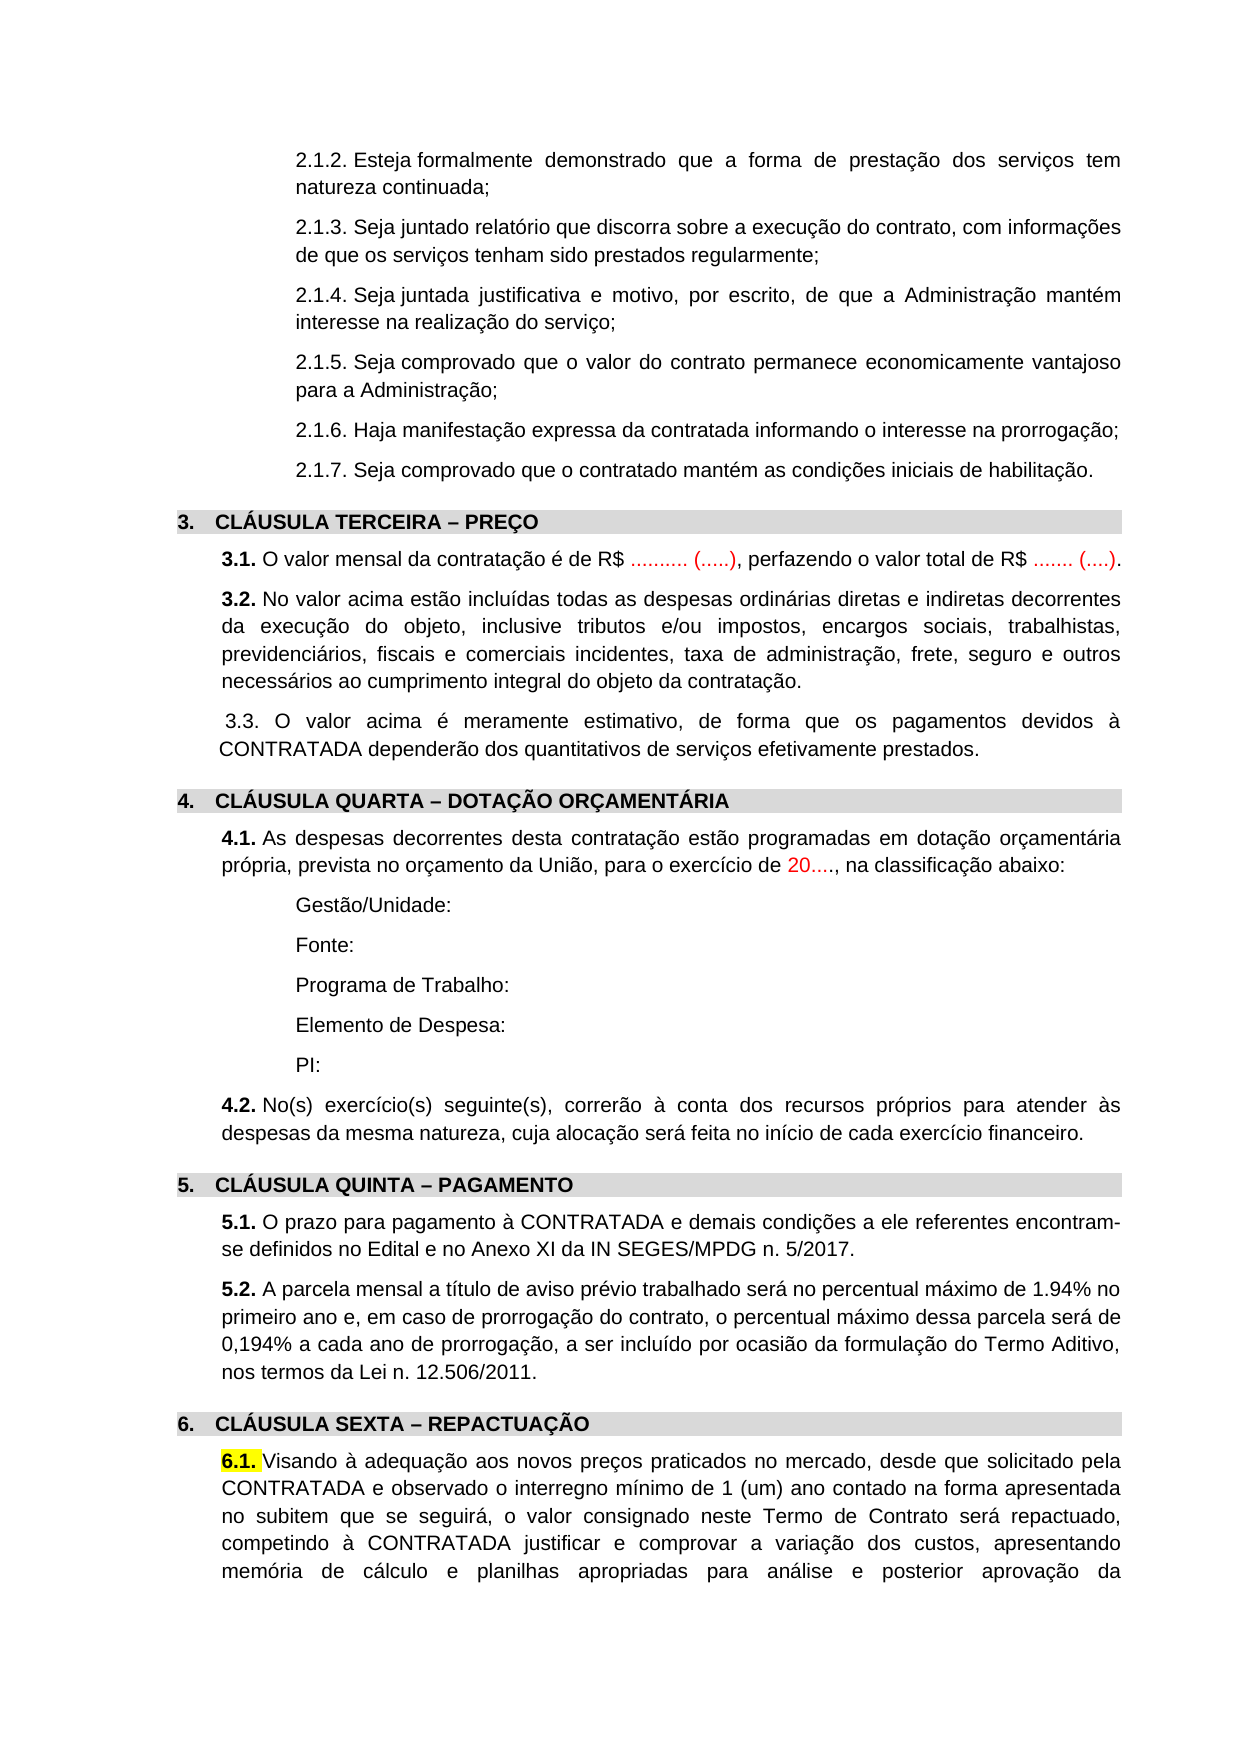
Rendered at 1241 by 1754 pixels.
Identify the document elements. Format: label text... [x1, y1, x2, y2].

list O valor mensal da contratação é de R$ .......... (.....), perfazendo o valor total de R$ ....... (....). [221, 547, 1122, 571]
list As despesas decorrentes desta contratação estão programadas em dotação orçamentária própria, prevista no orçamento da União, para o exercício de 20...., na classificação abaixo: [221, 826, 1122, 877]
text CLÁUSULA SEXTA – REPACTUAÇÃO [177, 1412, 1122, 1436]
text 3.3. O valor acima é meramente estimativo, de forma que os pagamentos devidos à CONTRATADA dependerão dos quantitativos de serviços efetivamente prestados. [219, 709, 1122, 761]
text Gestão/Unidade: [295, 893, 1122, 917]
list Seja juntado relatório que discorra sobre a execução do contrato, com informações de que os serviços tenham sido prestados regularmente; [295, 215, 1122, 267]
list No valor acima estão incluídas todas as despesas ordinárias diretas e indiretas decorrentes da execução do objeto, inclusive tributos e/ou impostos, encargos sociais, trabalhistas, previdenciários, fiscais e comerciais incidentes, taxa de administração, frete, seguro e outros necessários ao cumprimento integral do objeto da contratação. [221, 587, 1122, 693]
text Elemento de Despesa: [295, 1013, 1122, 1037]
text Programa de Trabalho: [295, 973, 1122, 997]
text CLÁUSULA QUARTA – DOTAÇÃO ORÇAMENTÁRIA [177, 789, 1122, 813]
text Fonte: [295, 933, 1122, 957]
list Haja manifestação expressa da contratada informando o interesse na prorrogação; [295, 418, 1122, 442]
list Seja juntada justificativa e motivo, por escrito, de que a Administração mantém interesse na realização do serviço; [295, 283, 1122, 334]
text CLÁUSULA QUINTA – PAGAMENTO [177, 1173, 1122, 1197]
list Seja comprovado que o valor do contrato permanece economicamente vantajoso para a Administração; [295, 350, 1122, 402]
list Esteja formalmente demonstrado que a forma de prestação dos serviços tem natureza continuada; [295, 148, 1122, 199]
list A parcela mensal a título de aviso prévio trabalhado será no percentual máximo de 1.94% no primeiro ano e, em caso de prorrogação do contrato, o percentual máximo dessa parcela será de 0,194% a cada ano de prorrogação, a ser incluído por ocasião da formulação do Termo Aditivo, nos termos da Lei n. 12.506/2011. [221, 1277, 1122, 1383]
text PI: [295, 1053, 1122, 1077]
text CLÁUSULA TERCEIRA – PREÇO [177, 510, 1122, 534]
list O prazo para pagamento à CONTRATADA e demais condições a ele referentes encontram-se definidos no Edital e no Anexo XI da IN SEGES/MPDG n. 5/2017. [221, 1209, 1122, 1261]
list No(s) exercício(s) seguinte(s), correrão à conta dos recursos próprios para atender às despesas da mesma natureza, cuja alocação será feita no início de cada exercício financeiro. [221, 1093, 1122, 1144]
list Seja comprovado que o contratado mantém as condições iniciais de habilitação. [295, 458, 1122, 482]
